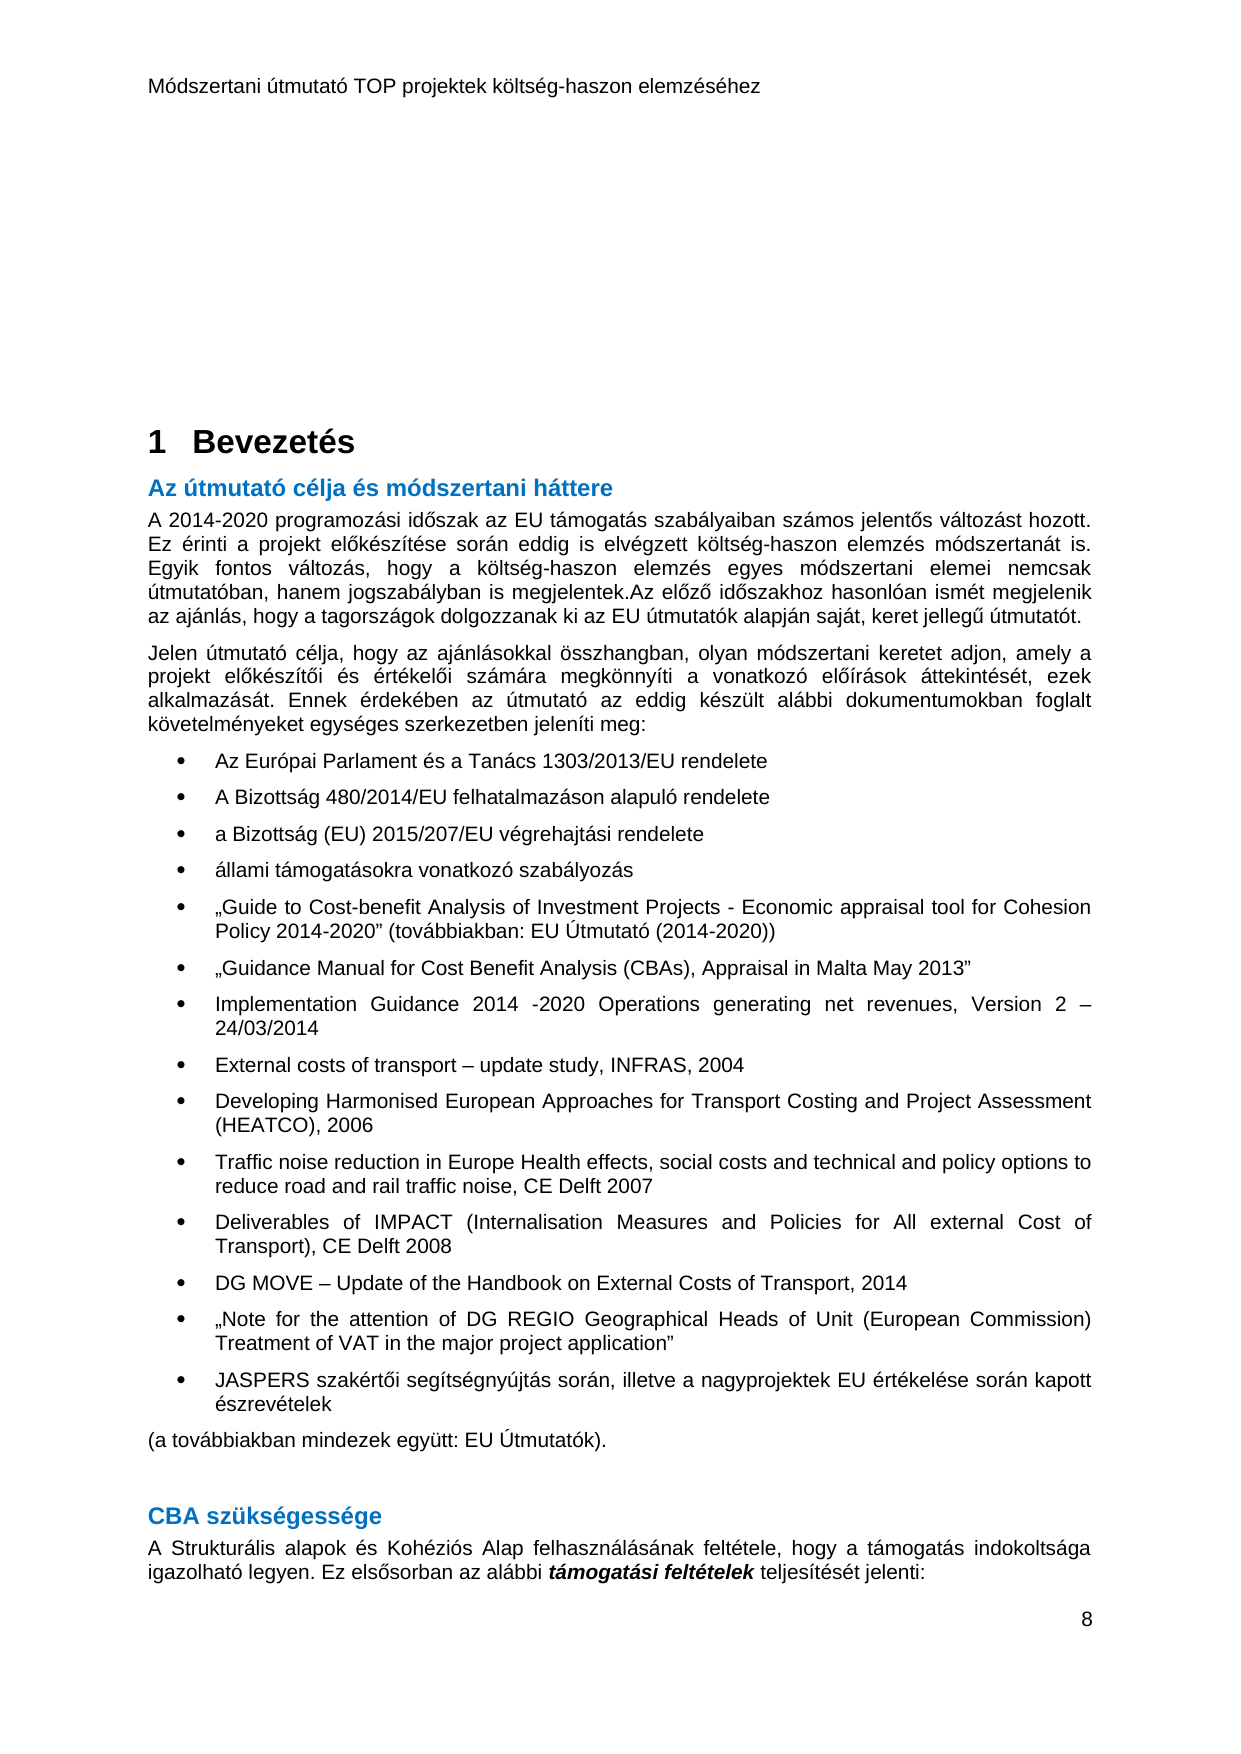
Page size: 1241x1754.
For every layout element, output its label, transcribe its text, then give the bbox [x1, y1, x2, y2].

text (a továbbiakban mindezek együtt: EU Útmutatók). [148, 1428, 1093, 1452]
list a Bizottság (EU) 2015/207/EU végrehajtási rendelete [177, 822, 1093, 846]
text A 2014-2020 programozási időszak az EU támogatás szabályaiban számos jelentős változást hozott. Ez érinti a projekt előkészítése során eddig is elvégzett költség-haszon elemzés módszertanát is. Egyik fontos változás, hogy a költség-haszon elemzés egyes módszertani elemei nemcsak útmutatóban, hanem jogszabályban is megjelentek.Az előző időszakhoz hasonlóan ismét megjelenik az ajánlás, hogy a tagországok dolgozzanak ki az EU útmutatók alapján saját, keret jellegű útmutatót. [148, 508, 1093, 628]
text Jelen útmutató célja, hogy az ajánlásokkal összhangban, olyan módszertani keretet adjon, amely a projekt előkészítői és értékelői számára megkönnyíti a vonatkozó előírások áttekintését, ezek alkalmazását. Ennek érdekében az útmutató az eddig készült alábbi dokumentumokban foglalt követelményeket egységes szerkezetben jeleníti meg: [148, 640, 1093, 736]
list Developing Harmonised European Approaches for Transport Costing and Project Assessment (HEATCO), 2006 [177, 1089, 1093, 1137]
list External costs of transport – update study, INFRAS, 2004 [177, 1052, 1093, 1077]
list „Note for the attention of DG REGIO Geographical Heads of Unit (European Commission) Treatment of VAT in the major project application” [177, 1307, 1093, 1355]
list „Guidance Manual for Cost Benefit Analysis (CBAs), Appraisal in Malta May 2013” [177, 955, 1093, 979]
text A Strukturális alapok és Kohéziós Alap felhasználásának feltétele, hogy a támogatás indokoltsága igazolható legyen. Ez elsősorban az alábbi támogatási feltételek teljesítését jelenti: [148, 1536, 1093, 1583]
list JASPERS szakértői segítségnyújtás során, illetve a nagyprojektek EU értékelése során kapott észrevételek [177, 1368, 1093, 1416]
subtitle Bevezetés [148, 427, 1093, 460]
list A Bizottság 480/2014/EU felhatalmazáson alapuló rendelete [177, 785, 1093, 809]
list Implementation Guidance 2014 -2020 Operations generating net revenues, Version 2 – 24/03/2014 [177, 992, 1093, 1040]
list Az Európai Parlament és a Tanács 1303/2013/EU rendelete [177, 749, 1093, 773]
subtitle Az útmutató célja és módszertani háttere [148, 474, 1093, 502]
list „Guide to Cost-benefit Analysis of Investment Projects - Economic appraisal tool for Cohesion Policy 2014-2020” (továbbiakban: EU Útmutató (2014-2020)) [177, 895, 1093, 943]
list DG MOVE – Update of the Handbook on External Costs of Transport, 2014 [177, 1271, 1093, 1295]
list állami támogatásokra vonatkozó szabályozás [177, 858, 1093, 882]
list Deliverables of IMPACT (Internalisation Measures and Policies for All external Cost of Transport), CE Delft 2008 [177, 1210, 1093, 1258]
subtitle CBA szükségessége [148, 1501, 1093, 1529]
list Traffic noise reduction in Europe Health effects, social costs and technical and policy options to reduce road and rail traffic noise, CE Delft 2007 [177, 1149, 1093, 1198]
